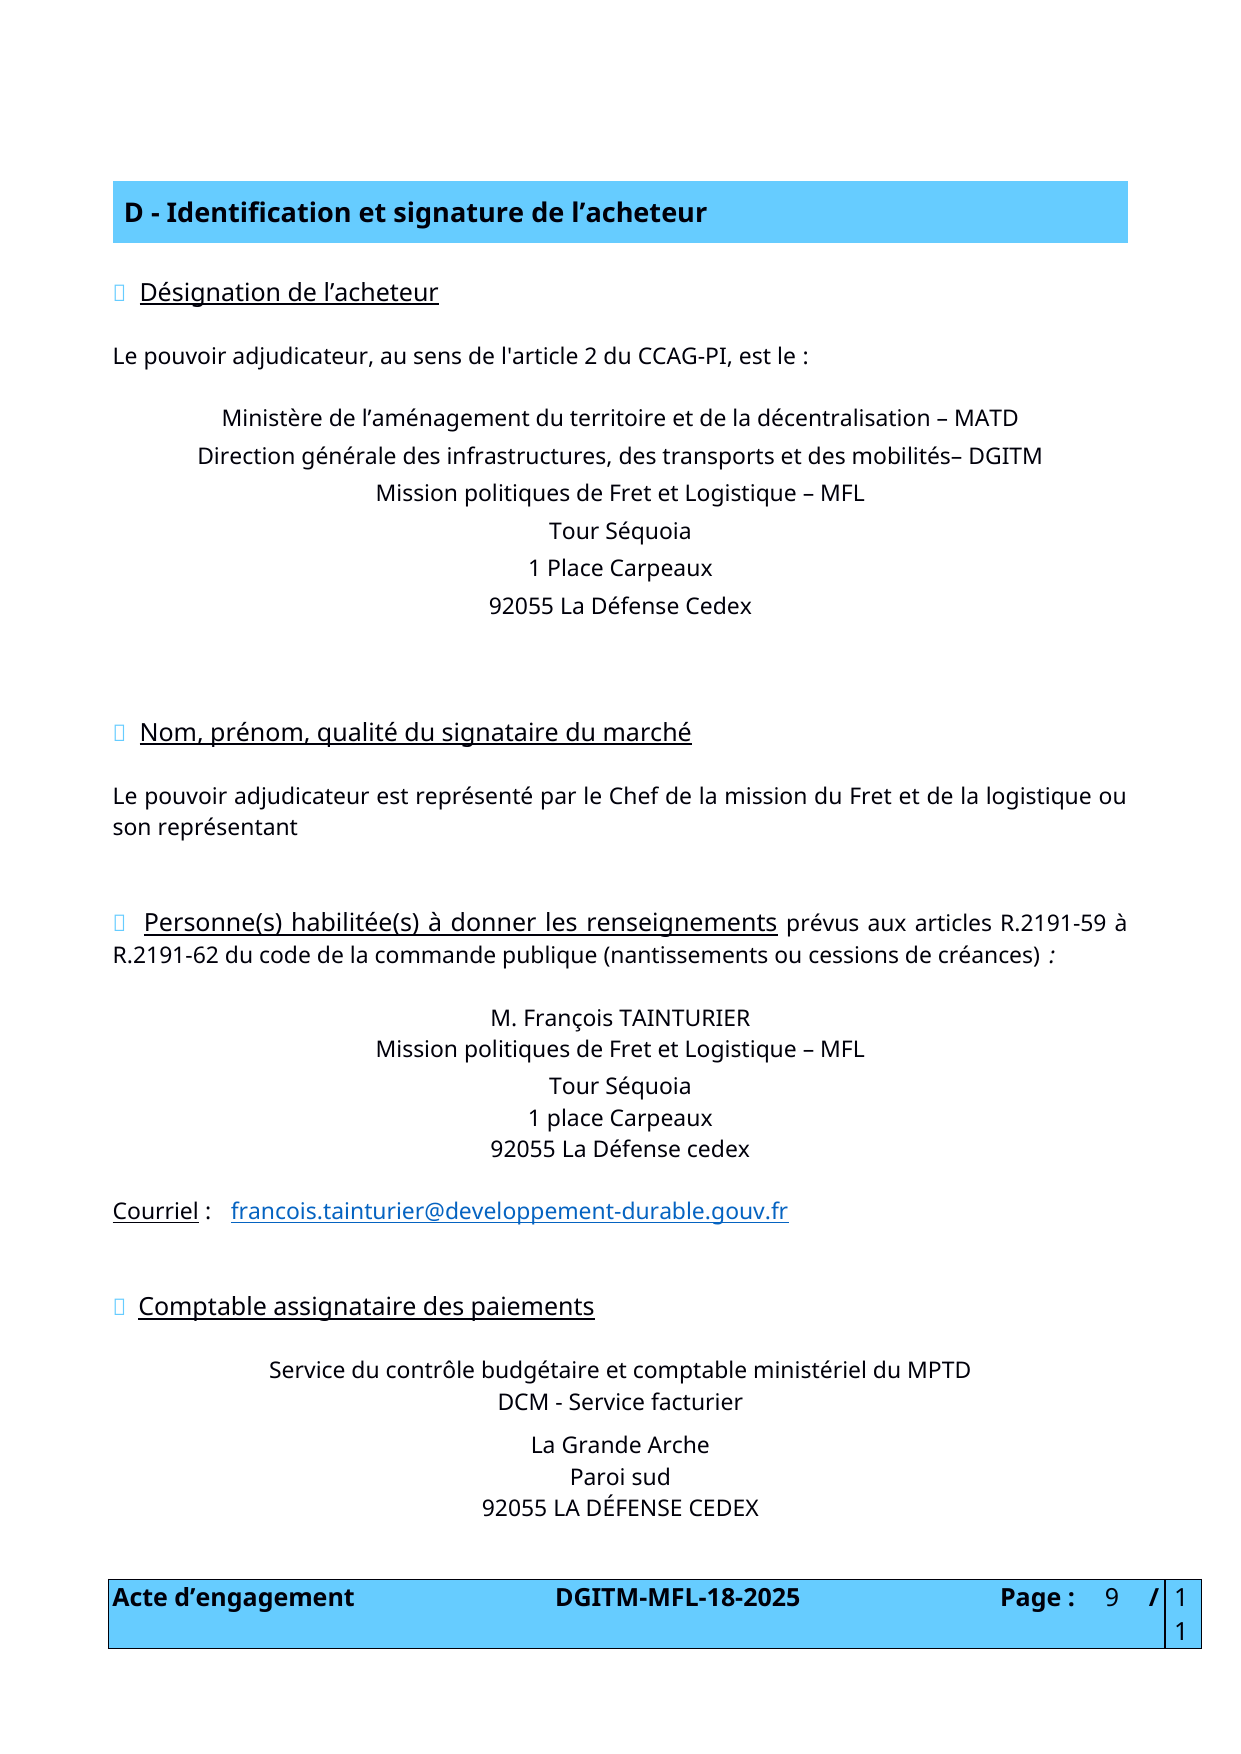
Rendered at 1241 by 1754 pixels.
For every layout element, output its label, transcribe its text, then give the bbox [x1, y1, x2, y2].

text Mission politiques de Fret et Logistique – MFL [112, 1033, 1128, 1064]
text Courriel : francois.tainturier@developpement-durable.gouv.fr [112, 1195, 1128, 1227]
text Service du contrôle budgétaire et comptable ministériel du MPTD [112, 1354, 1128, 1386]
text Tour Séquoia [112, 1070, 1128, 1102]
text La Grande Arche [112, 1429, 1128, 1461]
text  Nom, prénom, qualité du signataire du marché [112, 715, 1128, 749]
text DCM - Service facturier [112, 1386, 1128, 1417]
text 92055 La Défense Cedex [112, 590, 1128, 621]
text Direction générale des infrastructures, des transports et des mobilités– DGITM [112, 440, 1128, 471]
text Le pouvoir adjudicateur, au sens de l'article 2 du CCAG-PI, est le : [112, 340, 1128, 371]
text 92055 La Défense cedex [112, 1133, 1128, 1164]
text 1 place Carpeaux [112, 1102, 1128, 1133]
text 92055 LA DÉFENSE CEDEX [112, 1492, 1128, 1523]
text Le pouvoir adjudicateur est représenté par le Chef de la mission du Fret et de la logistique ou son représentant [112, 780, 1128, 842]
text Ministère de l’aménagement du territoire et de la décentralisation – MATD [112, 402, 1128, 433]
text 1 Place Carpeaux [112, 552, 1128, 583]
subtitle  Désignation de l’acheteur [112, 274, 1128, 308]
text Tour Séquoia [112, 515, 1128, 546]
table_header D - Identification et signature de l’acheteur [113, 181, 1128, 243]
text M. François TAINTURIER [112, 1002, 1128, 1033]
text Mission politiques de Fret et Logistique – MFL [112, 477, 1128, 508]
text  Personne(s) habilitée(s) à donner les renseignements prévus aux articles R.2191-59 à R.2191-62 du code de la commande publique (nantissements ou cessions de créances) : [112, 905, 1128, 970]
text  Comptable assignataire des paiements [112, 1289, 1128, 1323]
text Paroi sud [112, 1461, 1128, 1492]
